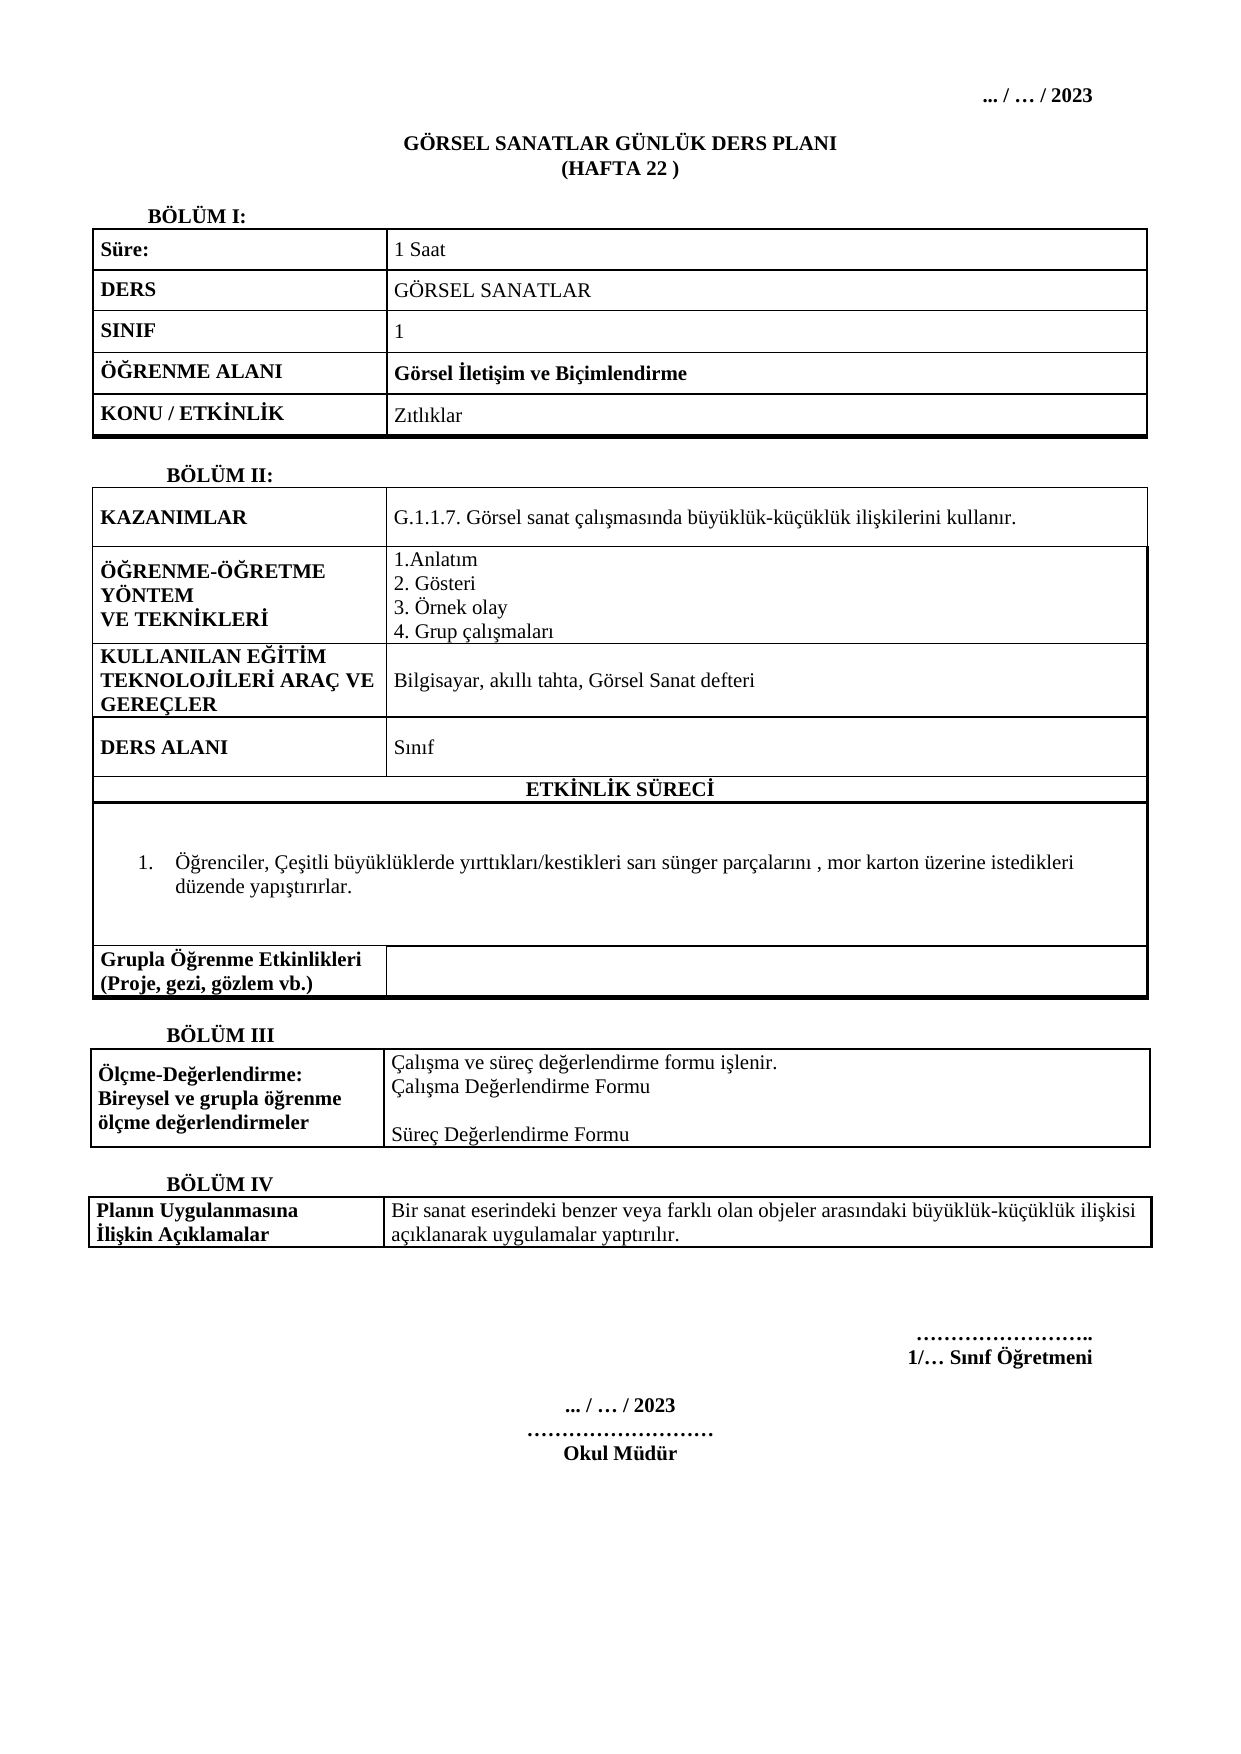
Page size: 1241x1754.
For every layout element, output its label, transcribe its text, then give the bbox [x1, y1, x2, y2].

table_cell 1 [388, 311, 1146, 352]
table_cell DERS ALANI [94, 718, 386, 776]
table_cell Sınıf [387, 718, 1146, 776]
table_cell SINIF [94, 311, 386, 352]
table_cell Grupla Öğrenme Etkinlikleri (Proje, gezi, gözlem vb.) [94, 946, 386, 995]
subtitle BÖLÜM III [148, 1023, 1093, 1047]
text ... / … / 2023 [148, 83, 1093, 107]
table_header Çalışma ve süreç değerlendirme formu işlenir. Çalışma Değerlendirme Formu Süreç Değerlendirme Formu [385, 1050, 1149, 1146]
table_cell ÖĞRENME-ÖĞRETME YÖNTEM VE TEKNİKLERİ [93, 547, 386, 643]
text …………………….. [148, 1321, 1093, 1344]
table_header Süre: [94, 230, 386, 269]
text 1/… Sınıf Öğretmeni [148, 1344, 1093, 1369]
table_cell Bilgisayar, akıllı tahta, Görsel Sanat defteri [387, 644, 1146, 716]
text ……………………… [148, 1417, 1093, 1441]
text GÖRSEL SANATLAR GÜNLÜK DERS PLANI [148, 131, 1093, 155]
table_header 1 Saat [388, 230, 1146, 269]
table_cell 1.Anlatım 2. Gösteri 3. Örnek olay 4. Grup çalışmaları [387, 547, 1146, 643]
subtitle BÖLÜM IV [148, 1172, 1093, 1196]
table_cell GÖRSEL SANATLAR [388, 271, 1146, 310]
table_cell [387, 947, 1146, 995]
table_header Bir sanat eserindeki benzer veya farklı olan objeler arasındaki büyüklük-küçüklük ilişkisi açıklanarak uygulamalar yaptırılır. [385, 1198, 1150, 1246]
table_cell ETKİNLİK SÜRECİ [94, 777, 1146, 801]
table_cell ÖĞRENME ALANI [94, 353, 386, 393]
table_cell Öğrenciler, Çeşitli büyüklüklerde yırttıkları/kestikleri sarı sünger parçalarını , mor karton üzerine istedikleri düzende yapıştırırlar. [94, 804, 1146, 944]
table_cell KULLANILAN EĞİTİM TEKNOLOJİLERİ ARAÇ VE GEREÇLER [93, 644, 386, 716]
table_cell Görsel İletişim ve Biçimlendirme [388, 353, 1146, 393]
table_cell KONU / ETKİNLİK [94, 395, 386, 434]
text BÖLÜM II: [148, 463, 1093, 487]
text Okul Müdür [148, 1441, 1093, 1465]
table_header Ölçme-Değerlendirme: Bireysel ve grupla öğrenme ölçme değerlendirmeler [92, 1050, 383, 1146]
table_header Planın Uygulanmasına İlişkin Açıklamalar [90, 1198, 383, 1246]
text (HAFTA 22 ) [148, 155, 1093, 179]
text ... / … / 2023 [148, 1393, 1093, 1417]
text BÖLÜM I: [148, 203, 1093, 228]
table_cell Zıtlıklar [388, 395, 1146, 434]
table_header G.1.1.7. Görsel sanat çalışmasında büyüklük-küçüklük ilişkilerini kullanır. [387, 488, 1147, 546]
table_header KAZANIMLAR [93, 488, 386, 546]
table_cell DERS [94, 271, 386, 310]
